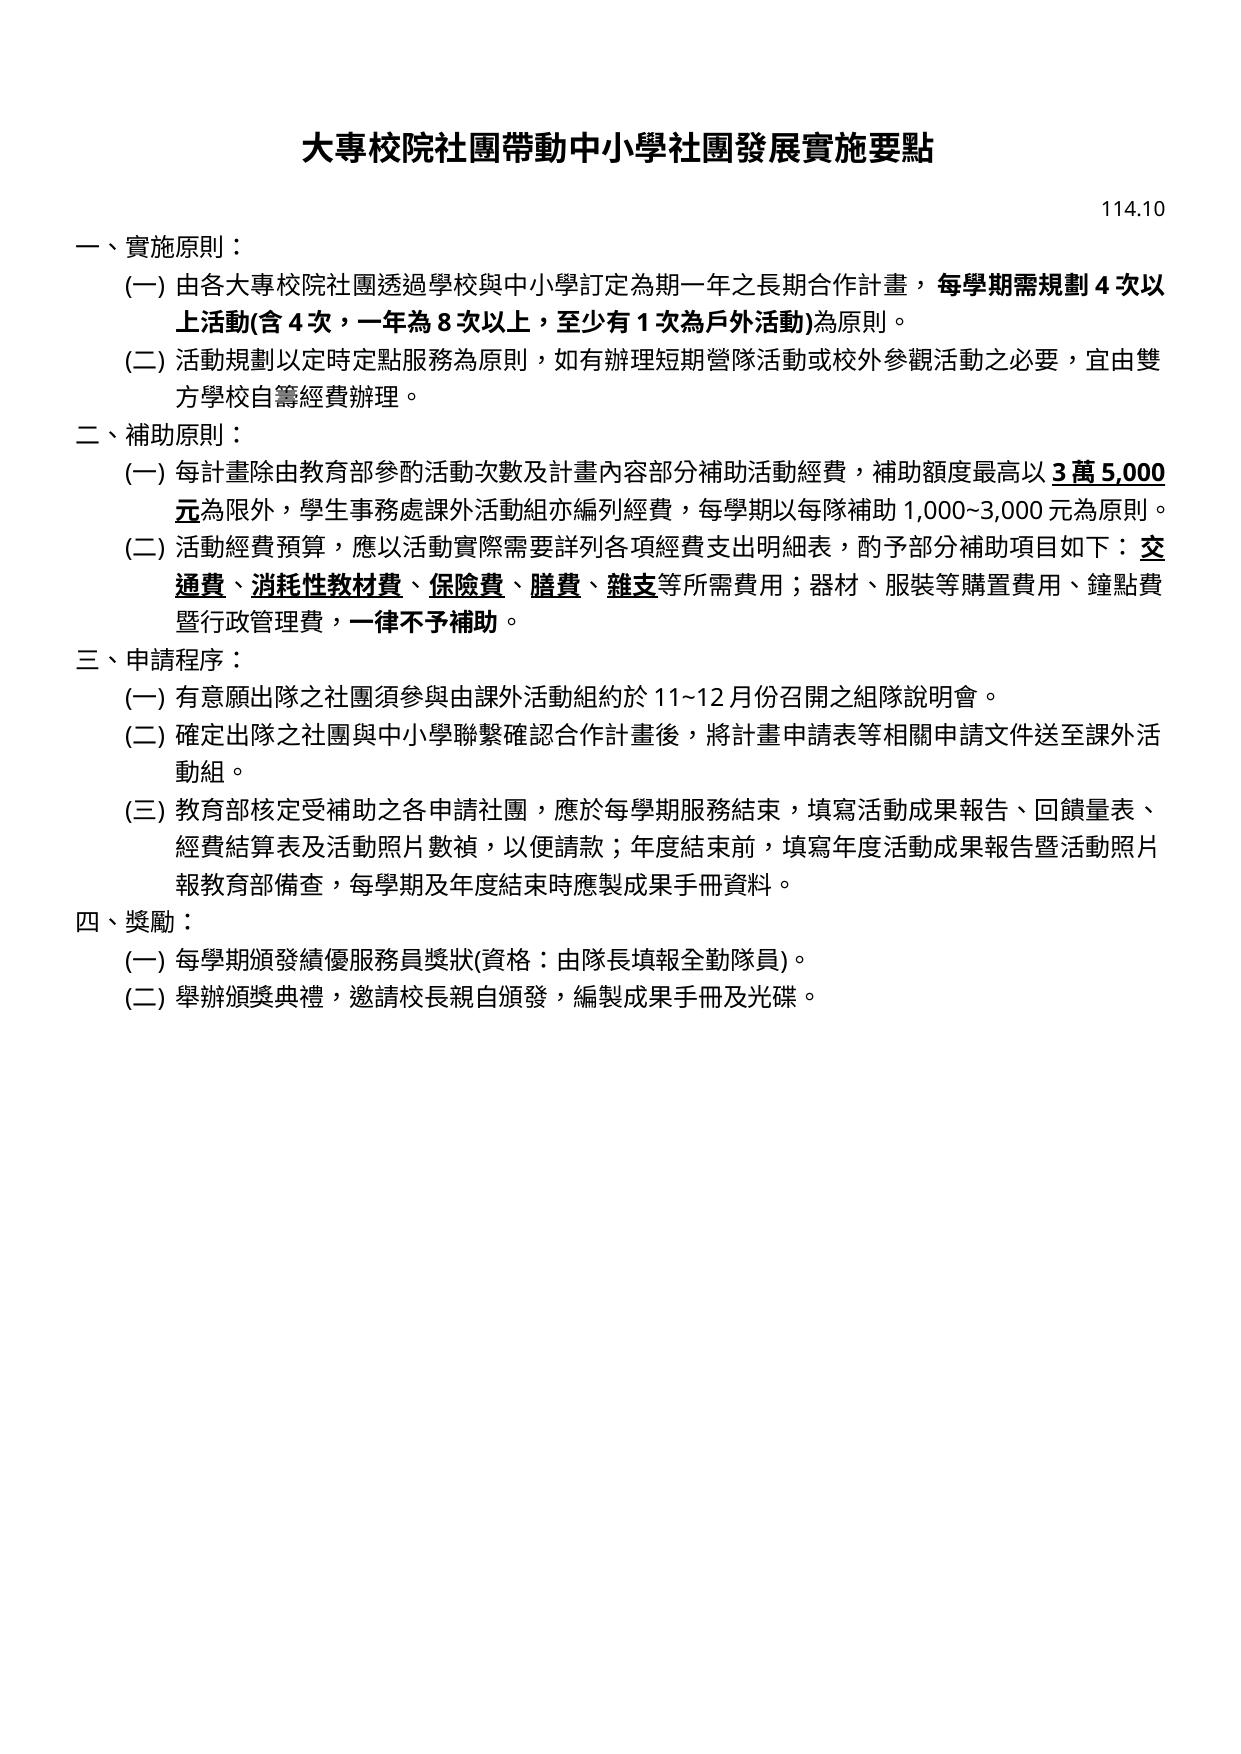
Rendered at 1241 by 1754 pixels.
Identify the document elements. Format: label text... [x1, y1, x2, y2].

list 確定出隊之社團與中小學聯繫確認合作計畫後，將計畫申請表等相關申請文件送至課外活動組。 [125, 714, 1165, 789]
list 活動規劃以定時定點服務為原則，如有辦理短期營隊活動或校外參觀活動之必要，宜由雙方學校自籌經費辦理。 [125, 339, 1165, 414]
list 教育部核定受補助之各申請社團，應於每學期服務結束，填寫活動成果報告、回饋量表、經費結算表及活動照片數禎，以便請款；年度結束前，填寫年度活動成果報告暨活動照片報教育部備查，每學期及年度結束時應製成果手冊資料。 [125, 789, 1165, 902]
list 獎勵： [75, 902, 1165, 939]
list 補助原則： [75, 414, 1165, 452]
list 由各大專校院社團透過學校與中小學訂定為期一年之長期合作計畫，每學期需規劃4次以上活動(含4次，一年為8次以上，至少有1次為戶外活動)為原則。 [125, 264, 1165, 339]
list 每學期頒發績優服務員獎狀(資格：由隊長填報全勤隊員)。 [125, 939, 1165, 977]
list 申請程序： [75, 639, 1165, 677]
title 大專校院社團帶動中小學社團發展實施要點 [75, 108, 1161, 183]
text 114.10 [75, 189, 1165, 227]
list 實施原則： [75, 227, 1165, 264]
list 活動經費預算，應以活動實際需要詳列各項經費支出明細表，酌予部分補助項目如下：交通費、消耗性教材費、保險費、膳費、雜支等所需費用；器材、服裝等購置費用、鐘點費暨行政管理費，一律不予補助。 [125, 527, 1165, 639]
list 有意願出隊之社團須參與由課外活動組約於11~12月份召開之組隊說明會。 [125, 677, 1165, 714]
list 舉辦頒獎典禮，邀請校長親自頒發，編製成果手冊及光碟。 [125, 977, 1165, 1014]
list 每計畫除由教育部參酌活動次數及計畫內容部分補助活動經費，補助額度最高以3萬5,000元為限外，學生事務處課外活動組亦編列經費，每學期以每隊補助1,000~3,000元為原則。 [125, 452, 1165, 527]
